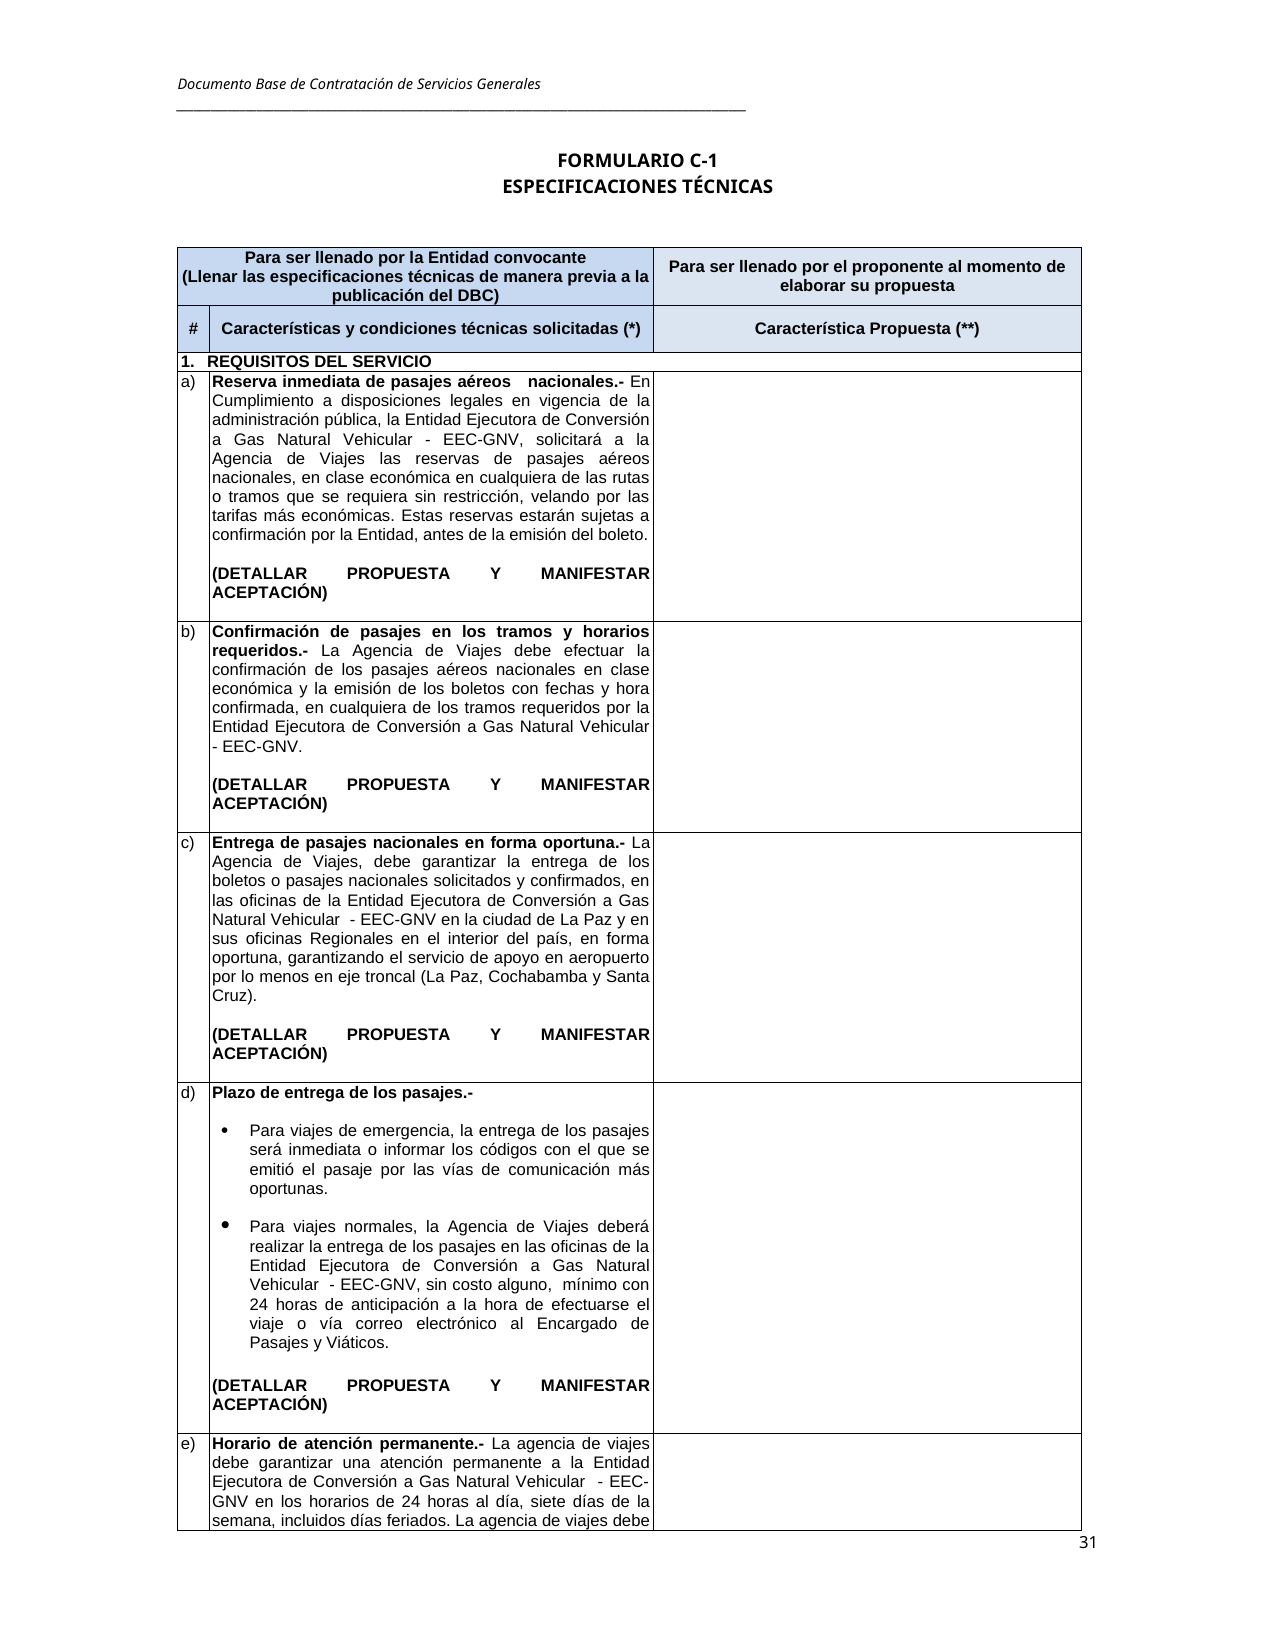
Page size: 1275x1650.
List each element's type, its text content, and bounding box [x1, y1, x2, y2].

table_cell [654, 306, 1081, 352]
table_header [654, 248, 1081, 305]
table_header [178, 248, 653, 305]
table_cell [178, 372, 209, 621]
text ESPECIFICACIONES TÉCNICAS [177, 173, 1098, 199]
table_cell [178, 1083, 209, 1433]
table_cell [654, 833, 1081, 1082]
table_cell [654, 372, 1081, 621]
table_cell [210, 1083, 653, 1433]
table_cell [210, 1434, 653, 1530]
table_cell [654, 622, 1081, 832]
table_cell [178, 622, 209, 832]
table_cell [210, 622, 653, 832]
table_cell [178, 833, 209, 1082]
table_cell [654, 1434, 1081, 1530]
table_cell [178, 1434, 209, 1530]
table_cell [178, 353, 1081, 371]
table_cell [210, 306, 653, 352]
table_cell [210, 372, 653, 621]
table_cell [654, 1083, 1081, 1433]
text FORMULARIO C-1 [177, 148, 1098, 173]
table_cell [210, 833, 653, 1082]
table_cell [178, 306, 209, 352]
